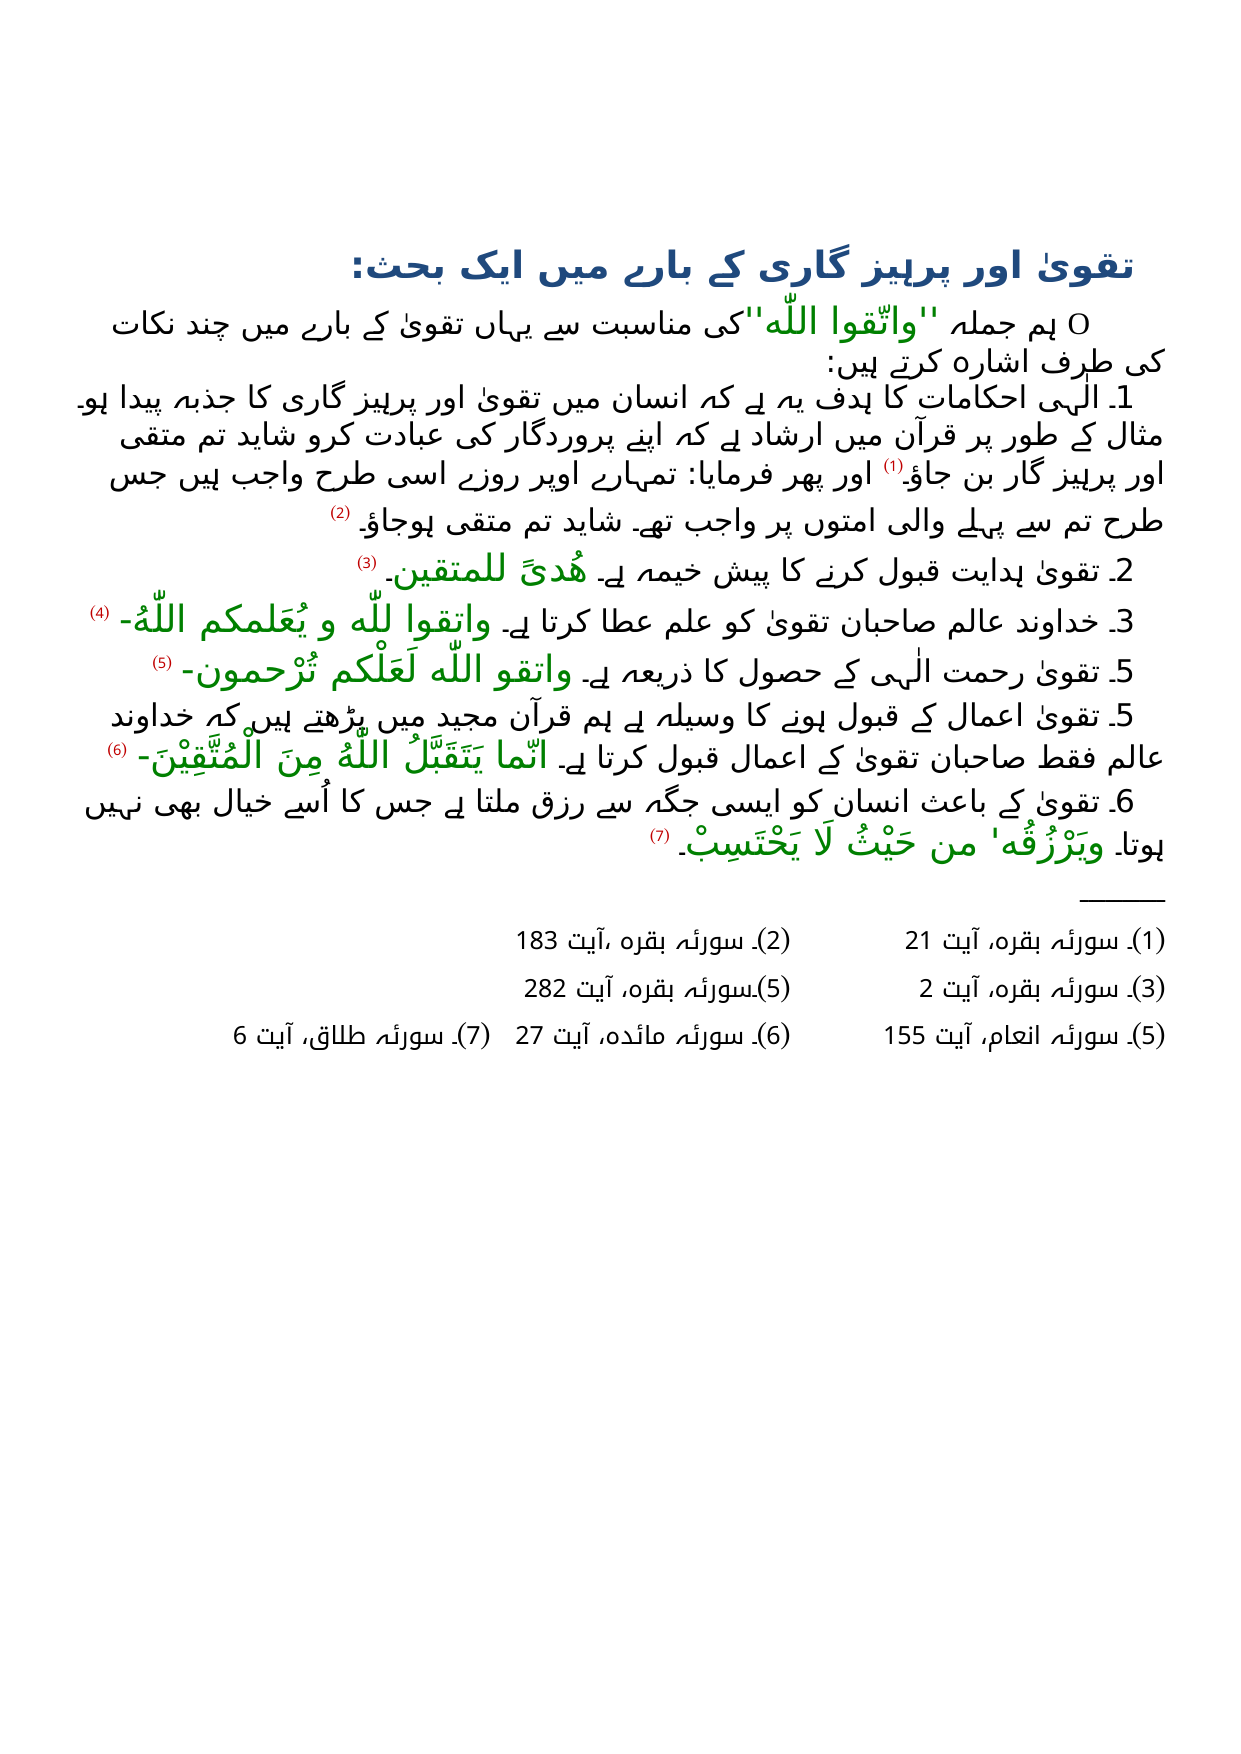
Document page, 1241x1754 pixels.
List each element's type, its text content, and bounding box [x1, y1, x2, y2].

subtitle تقویٰ اور پرہیز گاری کے بارے میں ایک بحث: [75, 243, 1165, 287]
text 1۔ الٰہی احکامات کا ہدف یہ ہے کہ انسان میں تقویٰ اور پرہیز گاری کا جذبہ پیدا ہو۔ مثال کے طور پر قرآن میں ارشاد ہے کہ اپنے پروردگار کی عبادت کرو شاید تم متقی اور پرہیز گار بن جاؤ۔(1) اور پھر فرمایا: تمہارے اوپر روزے اسی طرح واجب ہیں جس طرح تم سے پہلے والی امتوں پر واجب تھے۔ شاید تم متقی ہوجاؤ۔ (2) [75, 379, 1165, 547]
text 6۔ تقویٰ کے باعث انسان کو ایسی جگہ سے رزق ملتا ہے جس کا اُسے خیال بھی نہیں ہوتا۔ ویَرْزُقُه' من حَیْثُ لَا یَحْتَسِبْ۔ (7) [75, 784, 1165, 870]
text (5)۔ سورئہ انعام، آیت 155 (6)۔ سورئہ مائدہ، آیت 27 (7)۔ سورئہ طلاق، آیت 6 [75, 1012, 1165, 1060]
text 5۔ تقویٰ اعمال کے قبول ہونے کا وسیلہ ہے ہم قرآن مجید میں پڑھتے ہیں کہ خداوند عالم فقط صاحبان تقویٰ کے اعمال قبول کرتا ہے۔ انّما یَتَقَبَّلُ اللّٰهُ مِنَ الْمُتَّقِیْنَ- (6) [75, 697, 1165, 784]
text (3)۔ سورئہ بقرہ، آیت 2 (5)۔سورئہ بقرہ، آیت 282 [75, 965, 1165, 1012]
text (1)۔ سورئہ بقرہ، آیت 21 (2)۔ سورئہ بقرہ ،آیت 183 [75, 918, 1165, 965]
text ۔۔۔۔۔۔۔۔۔۔۔۔۔۔۔۔۔۔۔۔ [75, 870, 1165, 918]
text 5۔ تقویٰ رحمت الٰہی کے حصول کا ذریعہ ہے۔ واتقو اللّٰه لَعَلْکم تُرْحمون- (5) [75, 647, 1165, 697]
text O ہم جملہ ''واتّقوا اللّٰه''کی مناسبت سے یہاں تقویٰ کے بارے میں چند نکات کی طرف اشارہ کرتے ہیں: [75, 299, 1165, 379]
text 2۔ تقویٰ ہدایت قبول کرنے کا پیش خیمہ ہے۔ هُدیً للمتقین۔ (3) [75, 547, 1165, 597]
text 3۔ خداوند عالم صاحبان تقویٰ کو علم عطا کرتا ہے۔ واتقوا للّٰه و یُعَلمکم اللّٰهُ- (4) [75, 597, 1165, 647]
